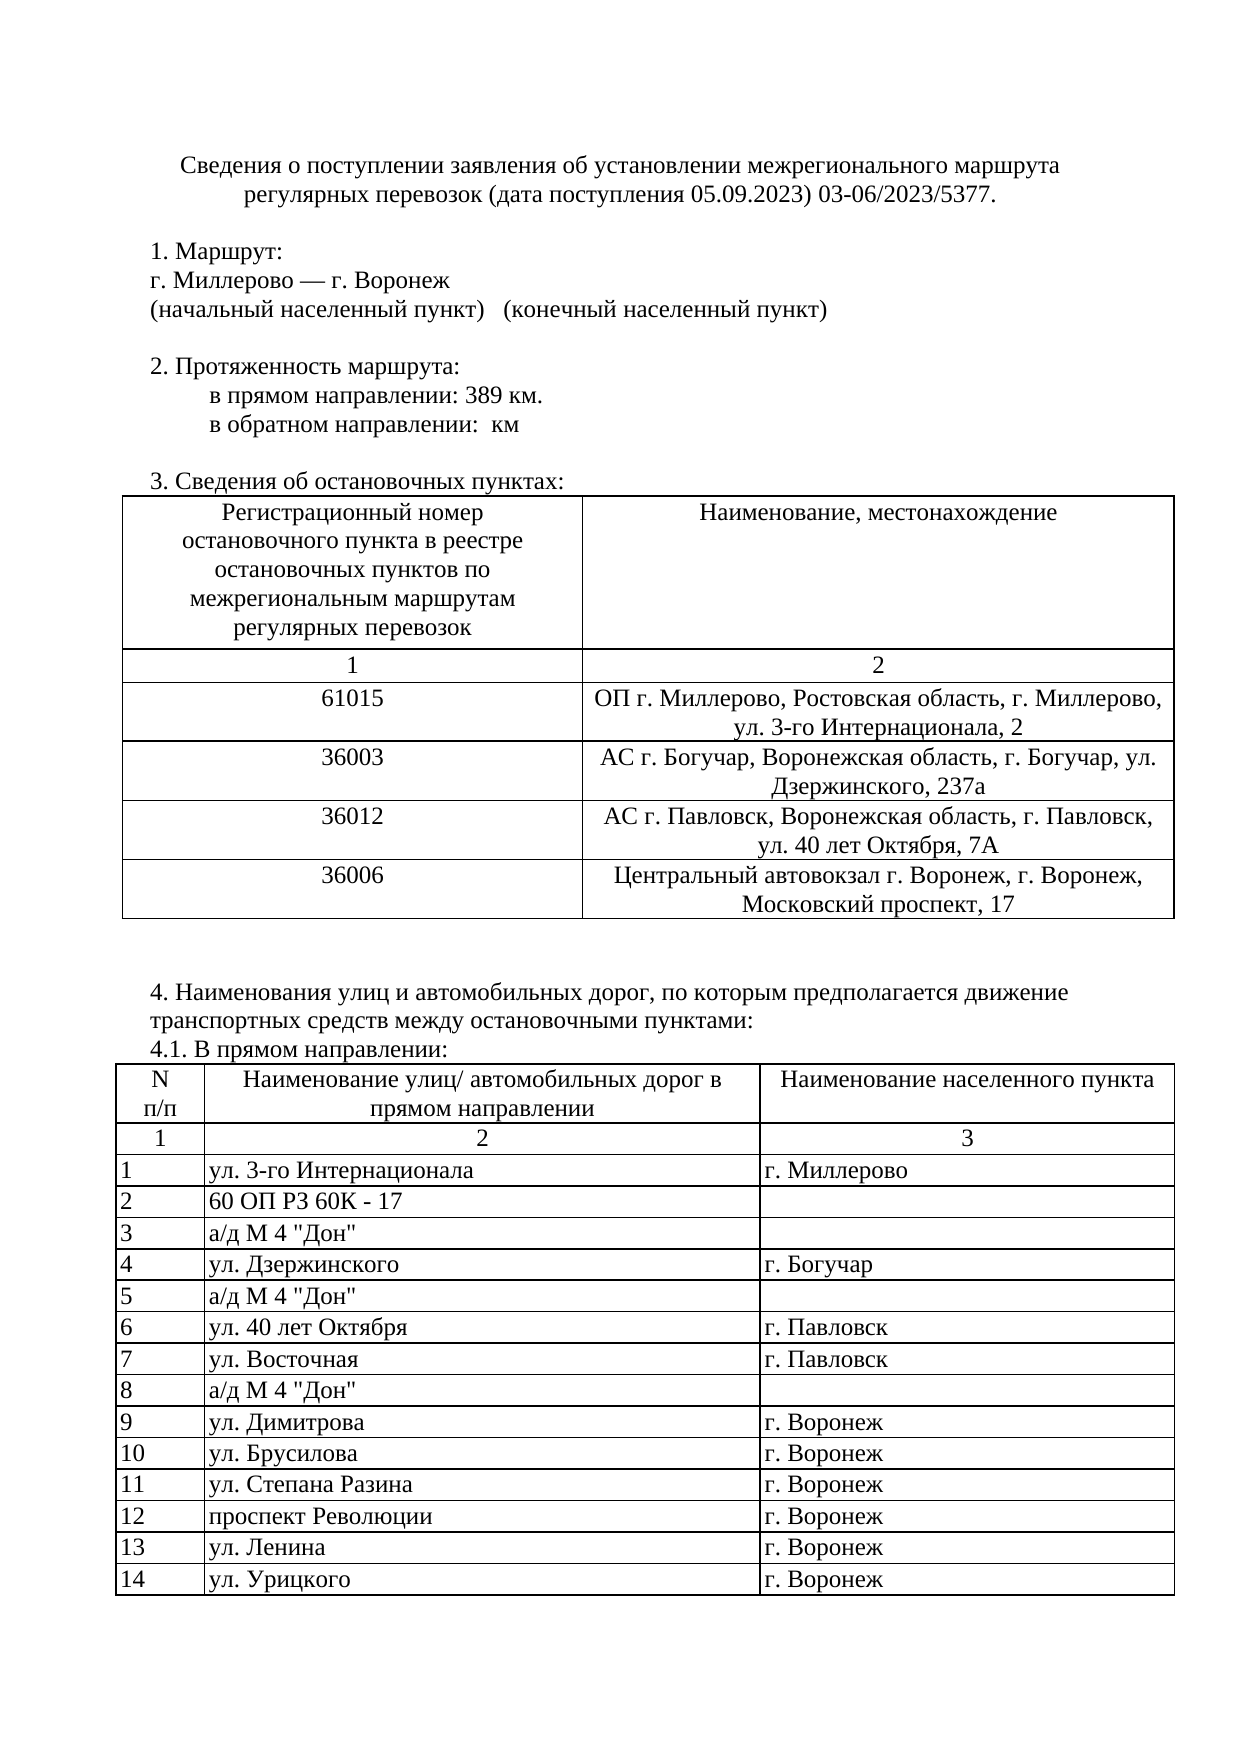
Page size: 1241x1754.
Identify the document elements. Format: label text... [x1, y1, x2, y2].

table_cell а/д М 4 "Дон" [205, 1281, 759, 1311]
table_cell г. Воронеж [761, 1564, 1174, 1594]
table_cell 6 [117, 1312, 204, 1342]
table_cell 13 [117, 1533, 204, 1562]
table_cell 36006 [123, 860, 582, 918]
table_cell 2 [117, 1187, 204, 1216]
table_header Регистрационный номер остановочного пункта в реестре остановочных пунктов по межрегиональным маршрутам регулярных перевозок [123, 497, 582, 648]
table_cell ул. Брусилова [205, 1438, 759, 1468]
text 4. Наименования улиц и автомобильных дорог, по которым предполагается движение транспортных средств между остановочными пунктами: [150, 977, 1090, 1034]
table_cell г. Воронеж [761, 1470, 1174, 1499]
table_cell 12 [117, 1501, 204, 1531]
table_cell 11 [117, 1470, 204, 1499]
table_cell ул. Димитрова [205, 1407, 759, 1437]
text Сведения о поступлении заявления об установлении межрегионального маршрута регулярных перевозок (дата поступления 05.09.2023) 03-06/2023/5377. [150, 150, 1090, 207]
table_cell г. Павловск [761, 1312, 1174, 1342]
table_cell Центральный автовокзал г. Воронеж, г. Воронеж, Московский проспект, 17 [583, 860, 1173, 918]
table_cell АС г. Богучар, Воронежская область, г. Богучар, ул. Дзержинского, 237а [583, 742, 1173, 799]
table_cell 36012 [123, 801, 582, 858]
table_cell ул. Восточная [205, 1344, 759, 1374]
table_cell 36003 [123, 742, 582, 799]
text 4.1. В прямом направлении: [150, 1034, 1090, 1063]
table_cell 61015 [123, 683, 582, 740]
table_cell ОП г. Миллерово, Ростовская область, г. Миллерово, ул. 3-го Интернационала, 2 [583, 683, 1173, 740]
table_cell ул. 3-го Интернационала [205, 1155, 759, 1185]
table_header Наименование, местонахождение [583, 497, 1173, 648]
table_cell а/д М 4 "Дон" [205, 1375, 759, 1405]
table_cell 3 [117, 1218, 204, 1248]
text в прямом направлении: 389 км. [150, 380, 1090, 409]
table_cell 8 [117, 1375, 204, 1405]
table_cell [761, 1281, 1174, 1311]
text 2. Протяженность маршрута: [150, 351, 1090, 380]
table_cell [761, 1218, 1174, 1248]
table_cell АС г. Павловск, Воронежская область, г. Павловск, ул. 40 лет Октября, 7А [583, 801, 1173, 858]
table_cell 1 [123, 650, 582, 681]
table_header N п/п [117, 1065, 204, 1122]
table_header Наименование улиц/ автомобильных дорог в прямом направлении [205, 1065, 759, 1122]
text (начальный населенный пункт) (конечный населенный пункт) [150, 294, 1090, 322]
table_cell 60 ОП РЗ 60К - 17 [205, 1187, 759, 1216]
table_cell 14 [117, 1564, 204, 1594]
table_header Наименование населенного пункта [761, 1065, 1174, 1122]
table_cell 3 [761, 1124, 1174, 1153]
table_cell 2 [205, 1124, 759, 1153]
table_cell ул. Степана Разина [205, 1470, 759, 1499]
table_cell [761, 1375, 1174, 1405]
table_cell г. Павловск [761, 1344, 1174, 1374]
table_cell г. Богучар [761, 1250, 1174, 1279]
table_cell 10 [117, 1438, 204, 1468]
table_cell г. Миллерово [761, 1155, 1174, 1185]
table_cell 4 [117, 1250, 204, 1279]
text 1. Маршрут: [150, 236, 1090, 265]
table_cell 2 [583, 650, 1173, 681]
table_cell г. Воронеж [761, 1438, 1174, 1468]
table_cell 1 [117, 1155, 204, 1185]
table_cell г. Воронеж [761, 1407, 1174, 1437]
table_cell проспект Революции [205, 1501, 759, 1531]
table_cell 9 [117, 1407, 204, 1437]
table_cell 7 [117, 1344, 204, 1374]
table_cell ул. Урицкого [205, 1564, 759, 1594]
text в обратном направлении: км [150, 409, 1090, 437]
table_cell [761, 1187, 1174, 1216]
table_cell 1 [117, 1124, 204, 1153]
table_cell ул. Ленина [205, 1533, 759, 1562]
text 3. Сведения об остановочных пунктах: [150, 466, 1090, 495]
table_cell а/д М 4 "Дон" [205, 1218, 759, 1248]
text г. Миллерово — г. Воронеж [150, 265, 1090, 294]
table_cell 5 [117, 1281, 204, 1311]
table_cell г. Воронеж [761, 1533, 1174, 1562]
table_cell ул. Дзержинского [205, 1250, 759, 1279]
table_cell ул. 40 лет Октября [205, 1312, 759, 1342]
table_cell г. Воронеж [761, 1501, 1174, 1531]
